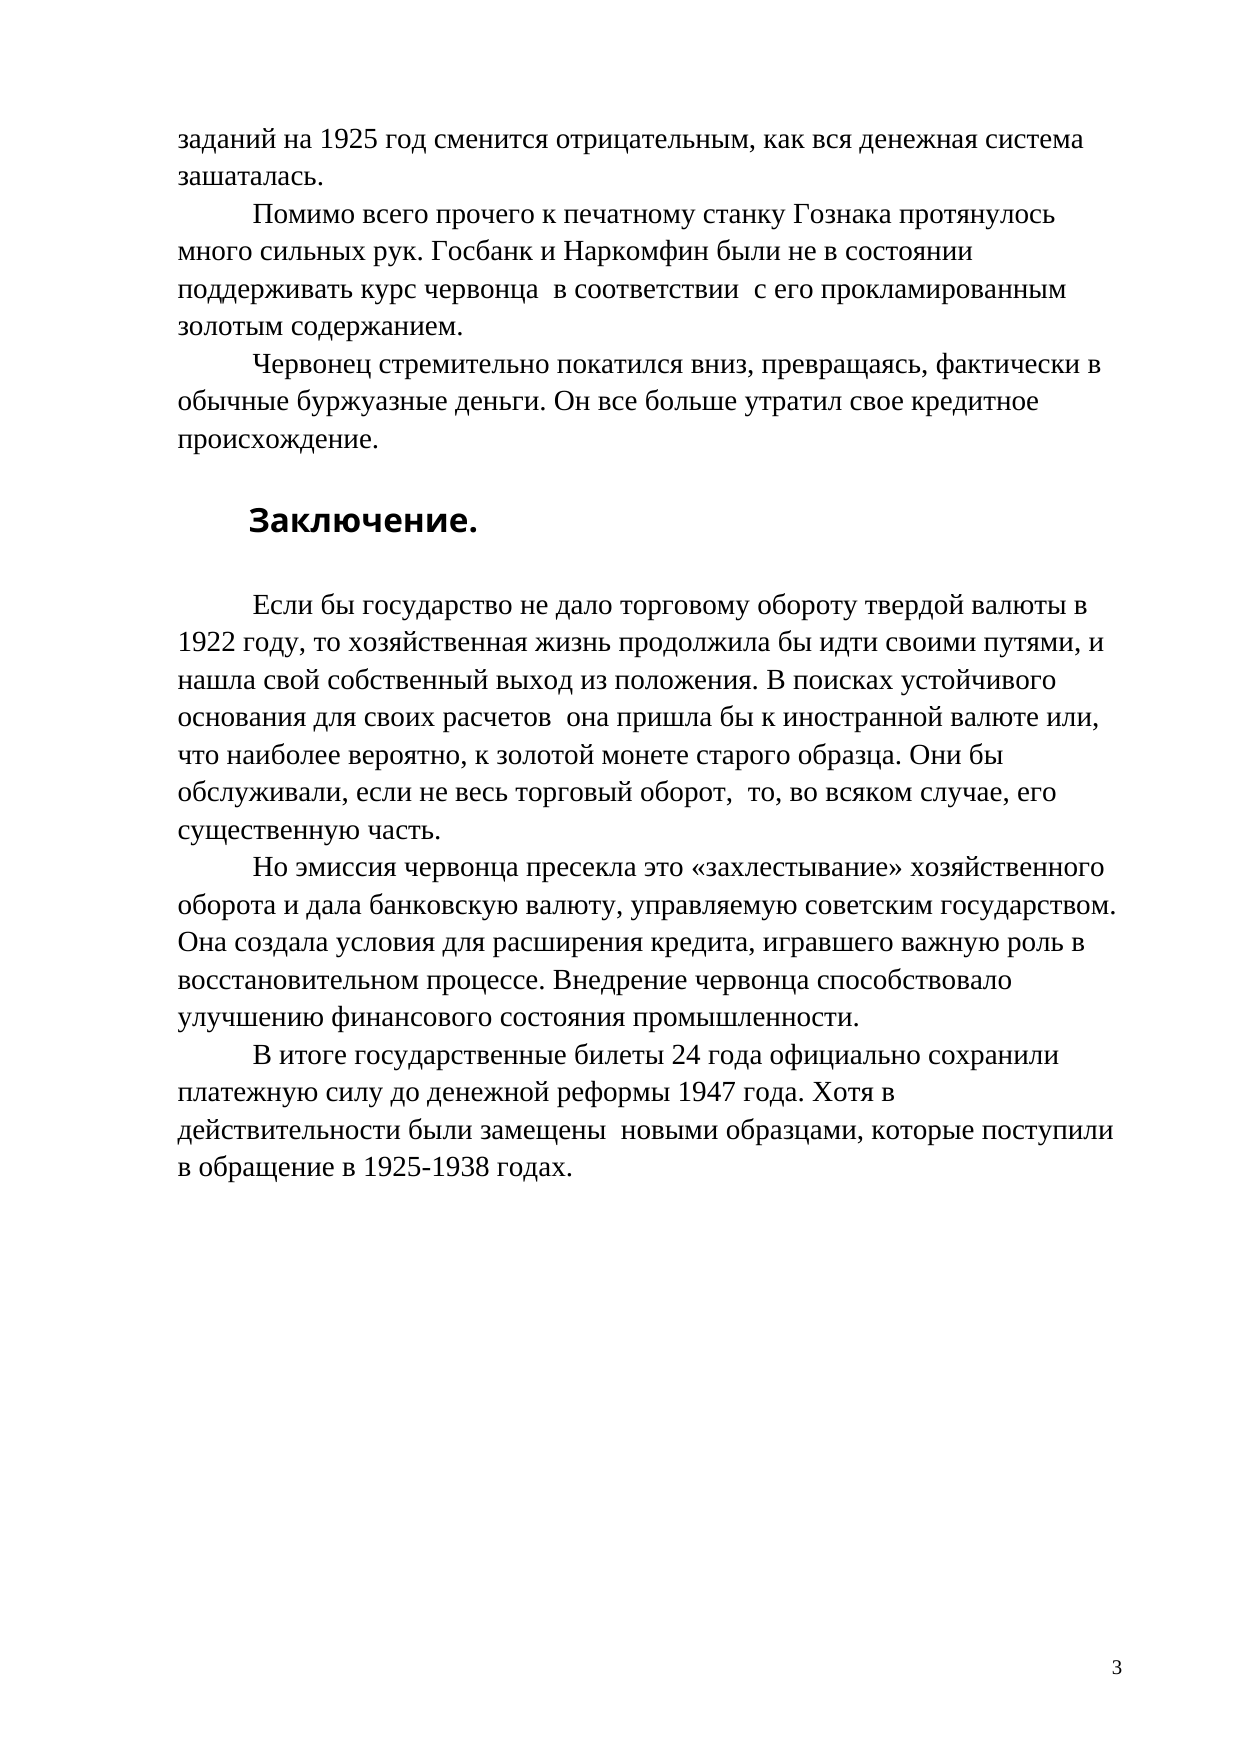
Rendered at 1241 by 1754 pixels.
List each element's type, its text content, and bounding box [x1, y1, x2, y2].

text Червонец стремительно покатился вниз, превращаясь, фактически в обычные буржуазные деньги. Он все больше утратил свое кредитное происхождение. [177, 343, 1122, 456]
text Если бы государство не дало торговому обороту твердой валюты в 1922 году, то хозяйственная жизнь продолжила бы идти своими путями, и нашла свой собственный выход из положения. В поисках устойчивого основания для своих расчетов она пришла бы к иностранной валюте или, что наиболее вероятно, к золотой монете старого образца. Они бы обслуживали, если не весь торговый оборот, то, во всяком случае, его существенную часть. [177, 584, 1122, 847]
text Помимо всего прочего к печатному станку Гознака протянулось много сильных рук. Госбанк и Наркомфин были не в состоянии поддерживать курс червонца в соответствии с его прокламированным золотым содержанием. [177, 193, 1122, 343]
text В итоге государственные билеты 24 года официально сохранили платежную силу до денежной реформы 1947 года. Хотя в действительности были замещены новыми образцами, которые поступили в обращение в 1925-1938 годах. [177, 1034, 1122, 1184]
text Но эмиссия червонца пресекла это «захлестывание» хозяйственного оборота и дала банковскую валюту, управляемую советским государством. Она создала условия для расширения кредита, игравшего важную роль в восстановительном процессе. Внедрение червонца способствовало улучшению финансового состояния промышленности. [177, 847, 1122, 1034]
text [177, 118, 1122, 193]
text Заключение. [177, 497, 1122, 543]
